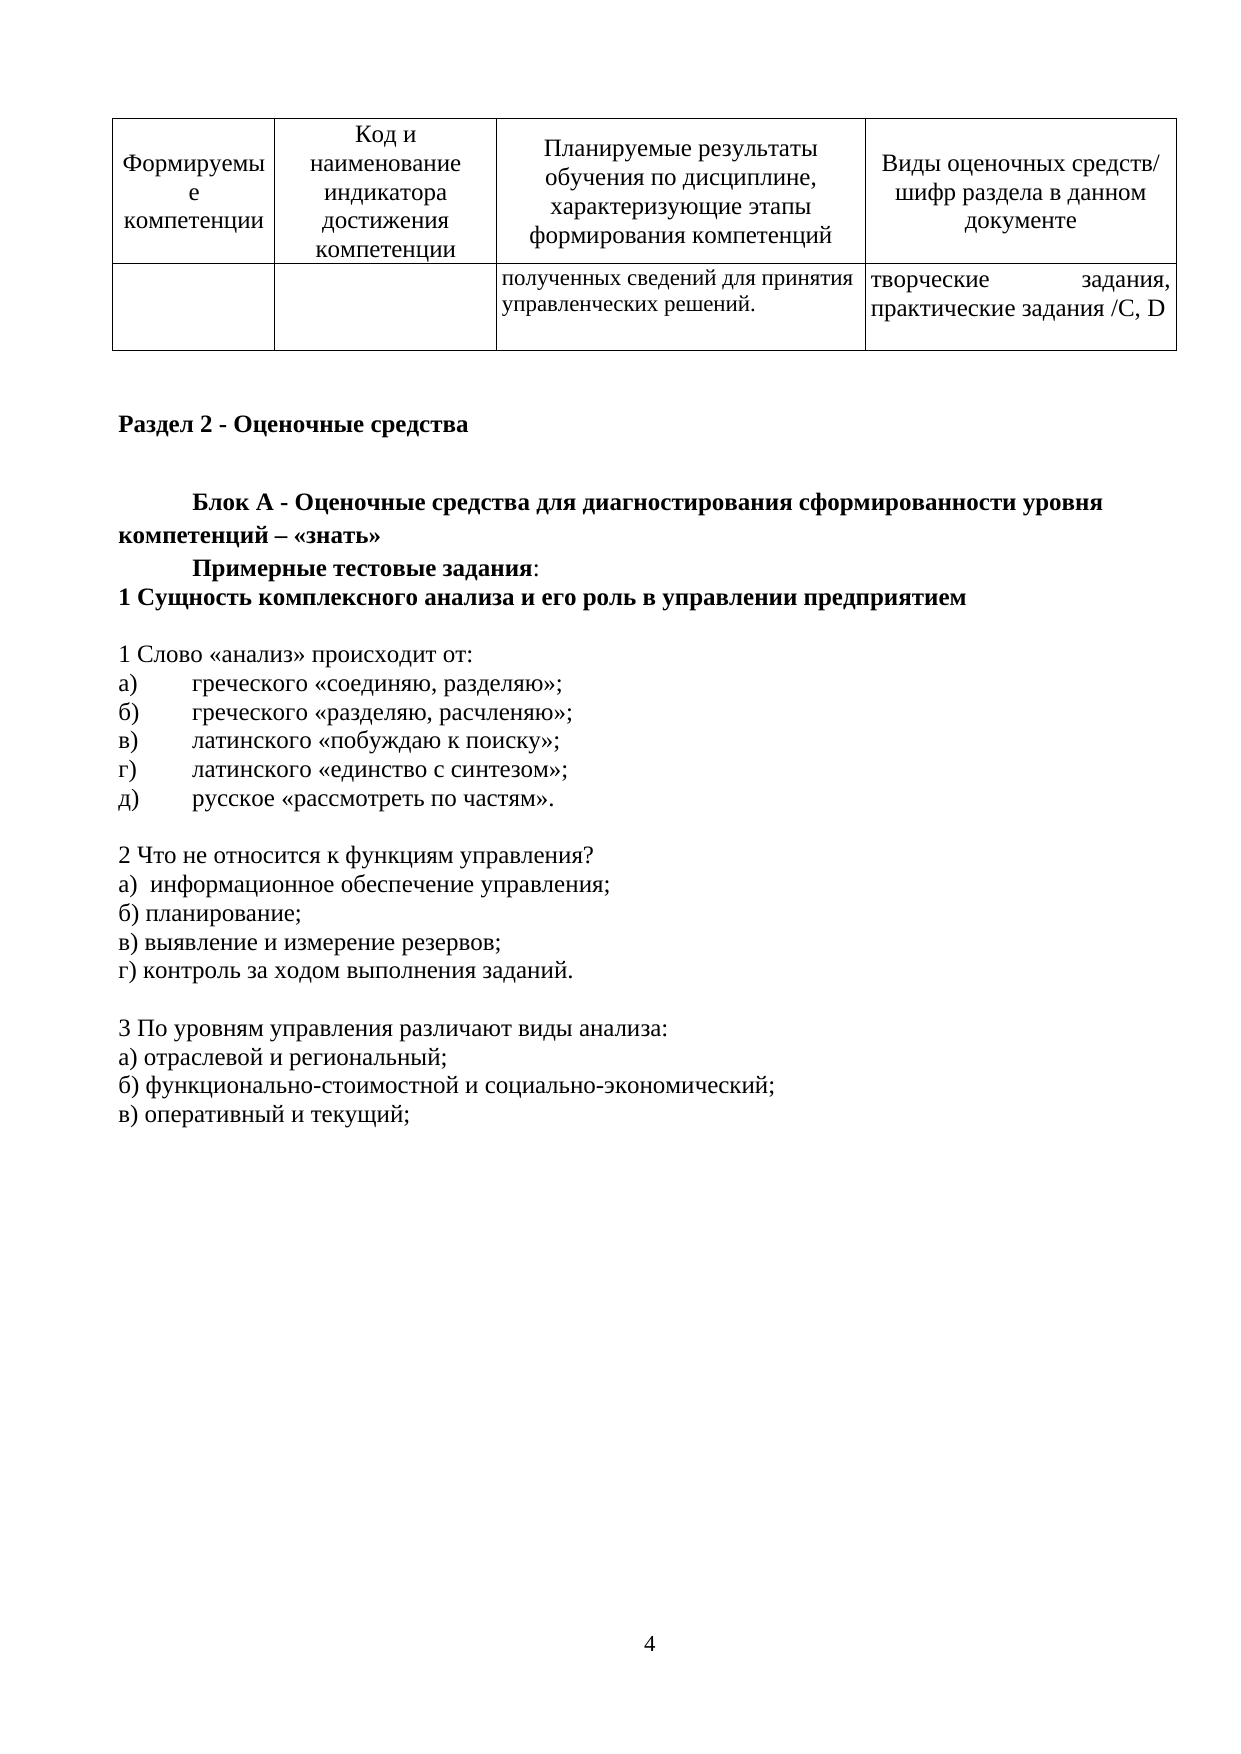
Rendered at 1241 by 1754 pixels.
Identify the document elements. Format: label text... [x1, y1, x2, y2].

table_header Планируемые результаты обучения по дисциплине, характеризующие этапы формирования компетенций [497, 119, 865, 263]
text б) функционально-стоимостной и социально-экономический; [118, 1071, 1181, 1099]
text г) латинского «единство с синтезом»; [118, 754, 1181, 783]
text 1 Сущность комплексного анализа и его роль в управлении предприятием [118, 582, 1181, 611]
text а) информационное обеспечение управления; [118, 869, 1181, 898]
table_header Виды оценочных средств/ шифр раздела в данном документе [866, 119, 1176, 263]
text 2 Что не относится к функциям управления? [118, 841, 1181, 869]
text в) латинского «побуждаю к поиску»; [118, 726, 1181, 754]
table_header Код и наименование индикатора достижения компетенции [275, 119, 496, 263]
text 1 Слово «анализ» происходит от: [118, 639, 1181, 668]
text в) выявление и измерение резервов; [118, 927, 1181, 956]
text в) оперативный и текущий; [118, 1099, 1181, 1128]
table_cell Блок C – задания практико-ориентированного и/или исследовательского уровня - индивидуальные творческие задания, практические задания /С, D [866, 264, 1176, 350]
text б) планирование; [118, 898, 1181, 927]
table_header Формируемые компетенции [113, 119, 274, 263]
text а) греческого «соединяю, разделяю»; [118, 668, 1181, 697]
text 3 По уровням управления различают виды анализа: [118, 1013, 1181, 1042]
text Блок А - Оценочные средства для диагностирования сформированности уровня компетенций – «знать» [118, 487, 1181, 549]
text Примерные тестовые задания: [118, 553, 1181, 582]
text а) отраслевой и региональный; [118, 1042, 1181, 1071]
text г) контроль за ходом выполнения заданий. [118, 956, 1181, 984]
text б) греческого «разделяю, расчленяю»; [118, 697, 1181, 726]
text д) русское «рассмотреть по частям». [118, 783, 1181, 812]
text Раздел 2 - Оценочные средства [118, 409, 1181, 437]
